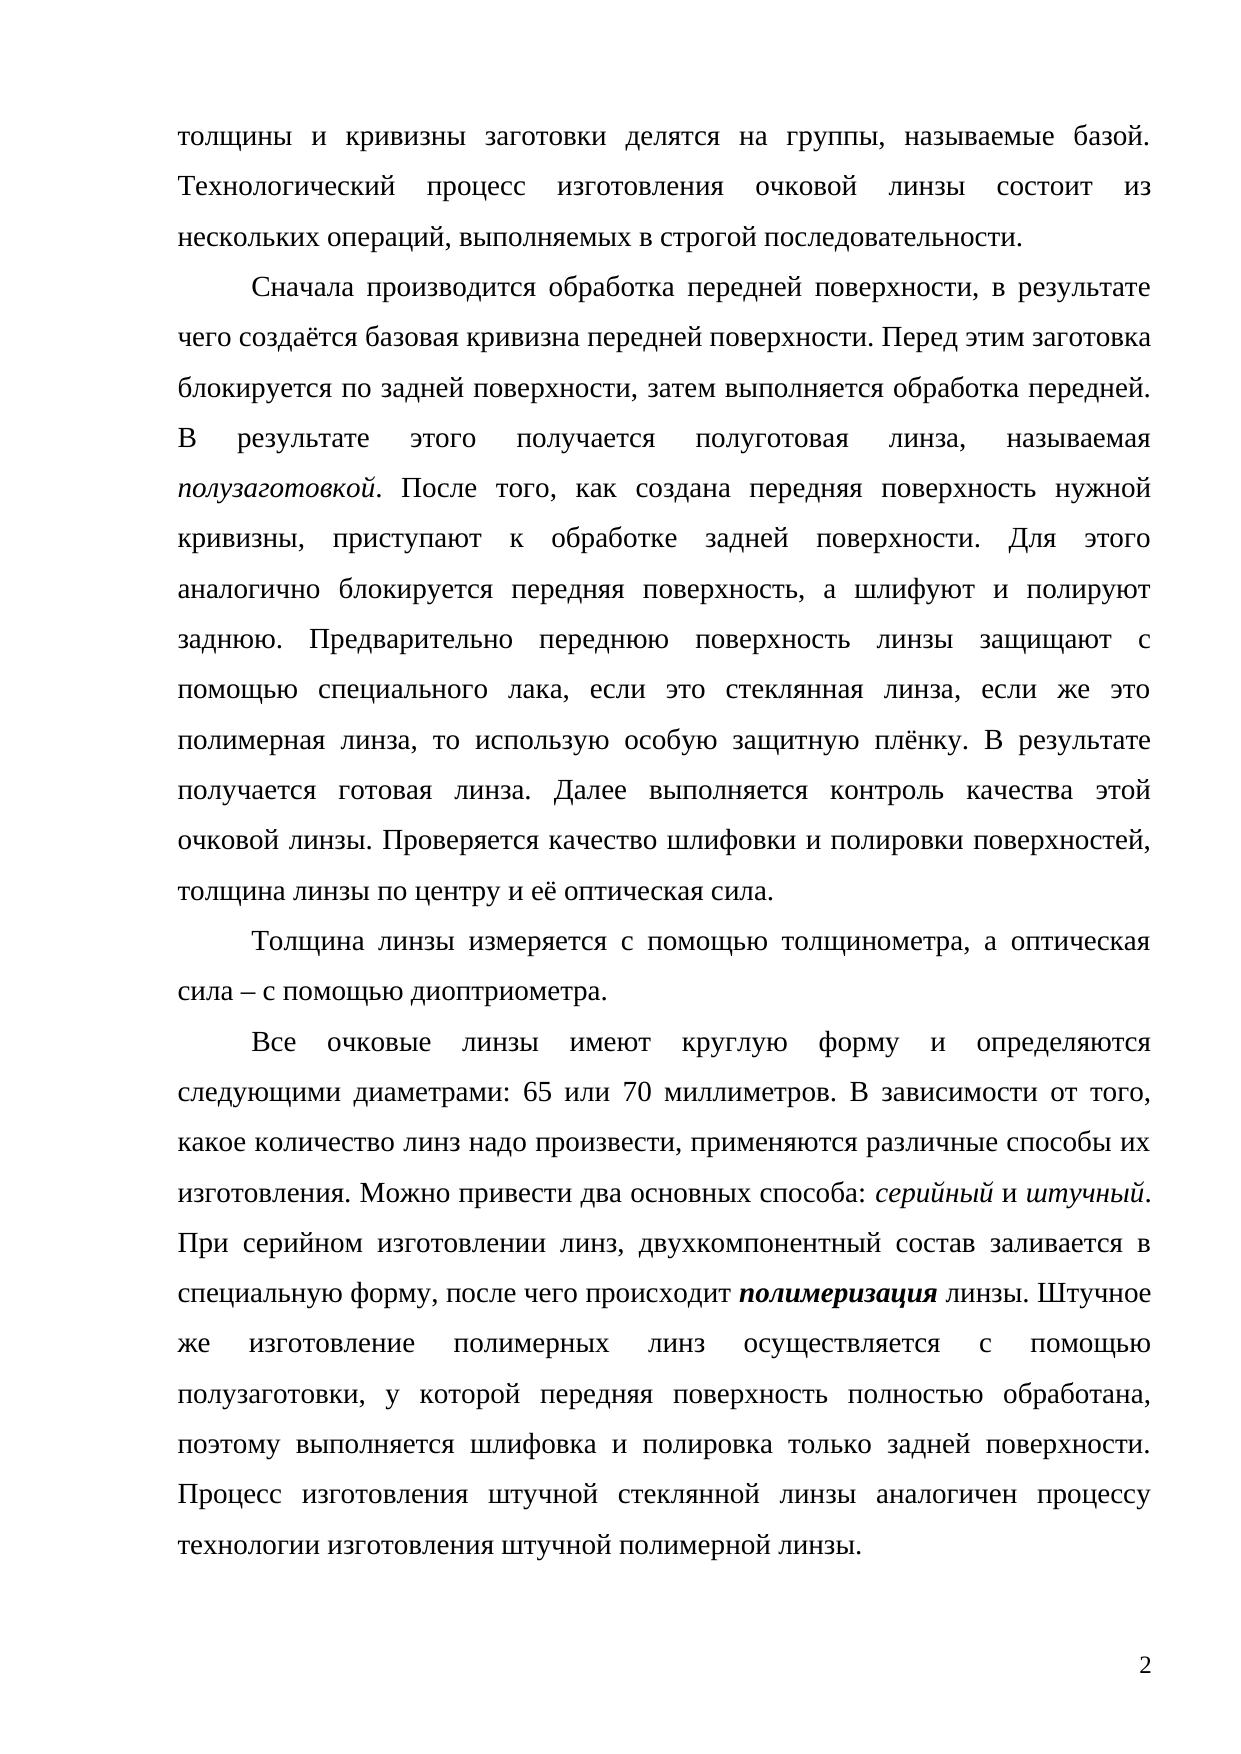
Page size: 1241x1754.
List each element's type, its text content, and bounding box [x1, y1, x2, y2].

text Все очковые линзы имеют круглую форму и определяются следующими диаметрами: 65 или . В зависимости от того, какое количество линз надо произвести, применяются различные способы их изготовления. Можно привести два основных способа: серийный и штучный. При серийном изготовлении линз, двухкомпонентный состав заливается в специальную форму, после чего происходит полимеризация линзы. Штучное же изготовление полимерных линз осуществляется с помощью полузаготовки, у которой передняя поверхность полностью обработана, поэтому выполняется шлифовка и полировка только задней поверхности. Процесс изготовления штучной стеклянной линзы аналогичен процессу технологии изготовления штучной полимерной линзы. [177, 1024, 1152, 1560]
text Толщина линзы измеряется с помощью толщинометра, а оптическая сила – с помощью диоптриометра. [177, 923, 1152, 1007]
text Сначала производится обработка передней поверхности, в результате чего создаётся базовая кривизна передней поверхности. Перед этим заготовка блокируется по задней поверхности, затем выполняется обработка передней. В результате этого получается полуготовая линза, называемая полузаготовкой. После того, как создана передняя поверхность нужной кривизны, приступают к обработке задней поверхности. Для этого аналогично блокируется передняя поверхность, а шлифуют и полируют заднюю. Предварительно переднюю поверхность линзы защищают с помощью специального лака, если это стеклянная линза, если же это полимерная линза, то использую особую защитную плёнку. В результате получается готовая линза. Далее выполняется контроль качества этой очковой линзы. Проверяется качество шлифовки и полировки поверхностей, толщина линзы по центру и её оптическая сила. [177, 269, 1152, 906]
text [177, 118, 1152, 252]
